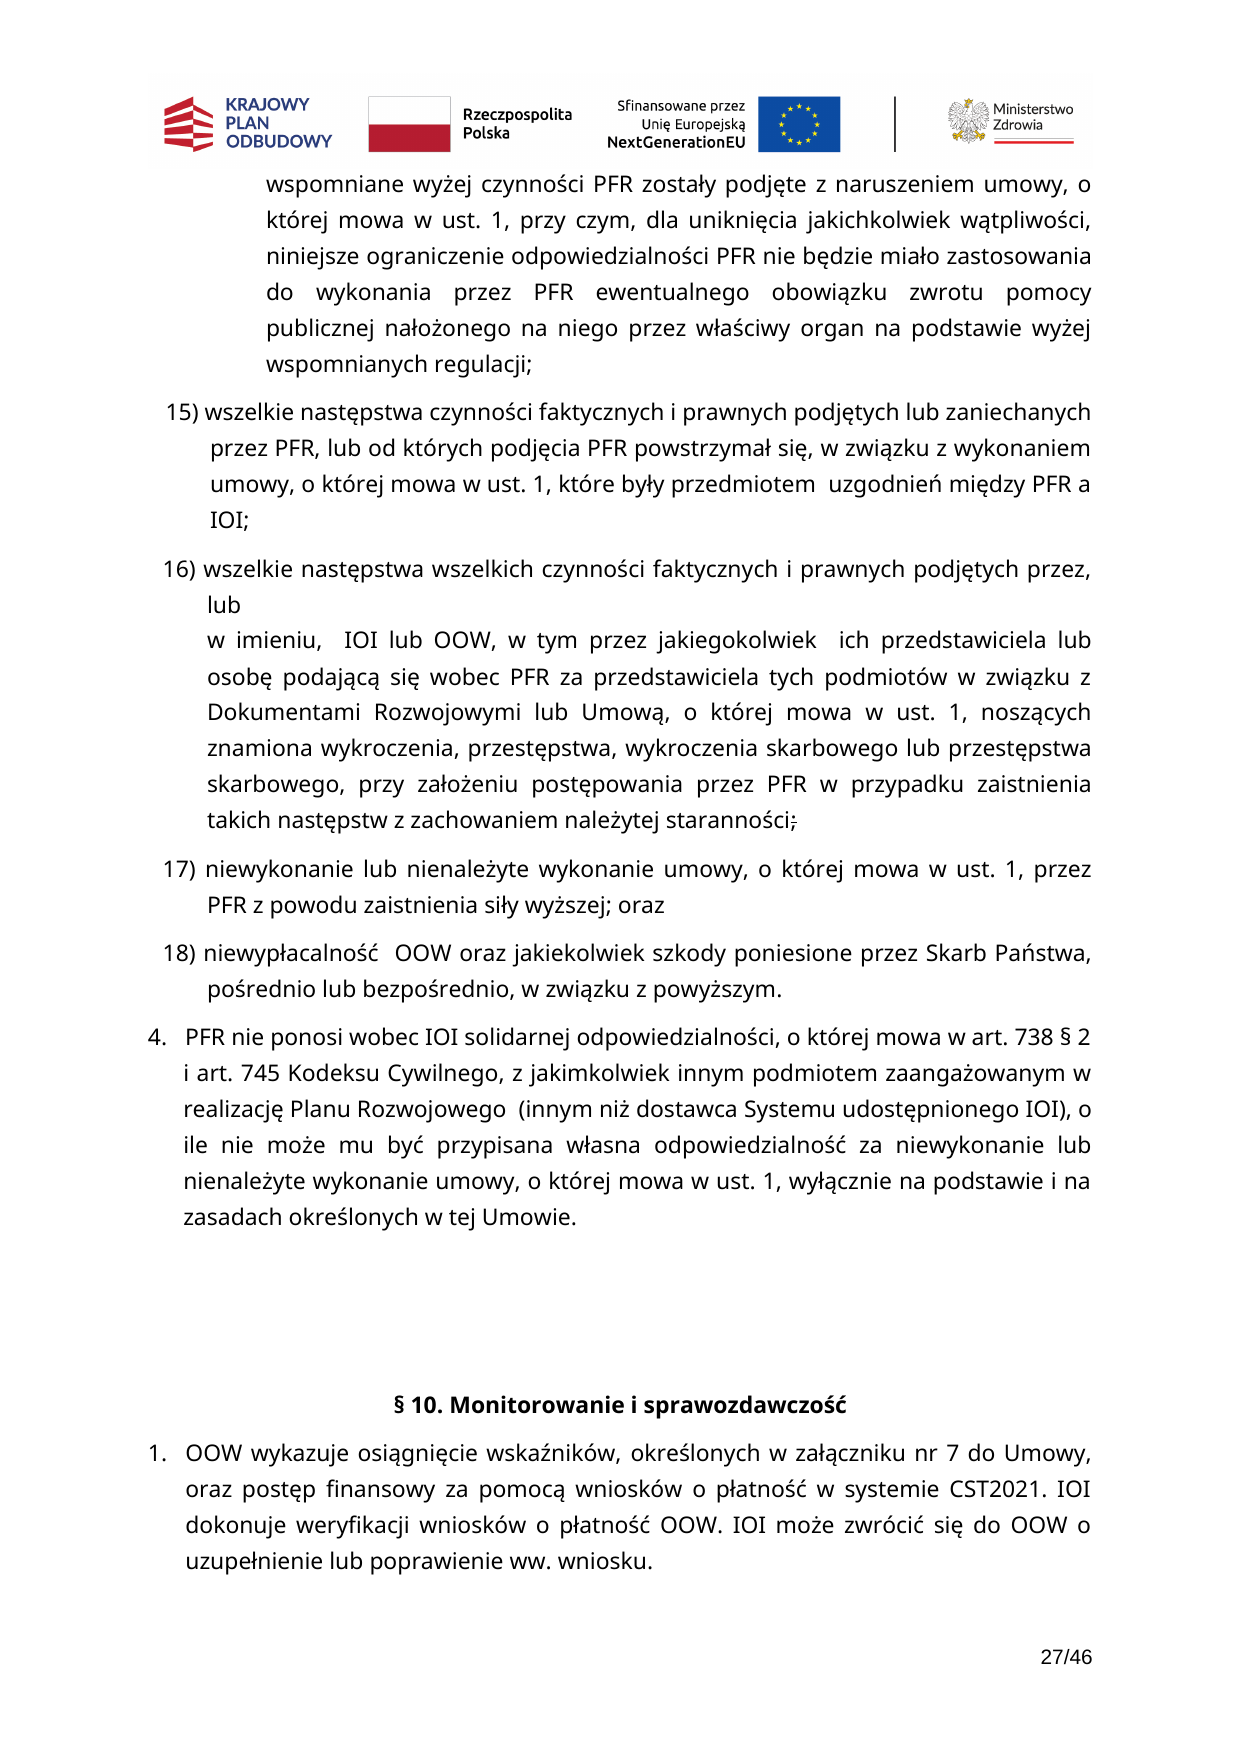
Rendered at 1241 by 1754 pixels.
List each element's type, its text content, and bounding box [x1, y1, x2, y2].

text 15) wszelkie następstwa czynności faktycznych i prawnych podjętych lub zaniechanych przez PFR, lub od których podjęcia PFR powstrzymał się, w związku z wykonaniem umowy, o której mowa w ust. 1, które były przedmiotem uzgodnień między PFR a IOI; [165, 396, 1092, 535]
text 18) niewypłacalność OOW oraz jakiekolwiek szkody poniesione przez Skarb Państwa, pośrednio lub bezpośrednio, w związku z powyższym. [162, 937, 1092, 1004]
text § 10. Monitorowanie i sprawozdawczość [148, 1388, 1092, 1420]
list 4. PFR nie ponosi wobec IOI solidarnej odpowiedzialności, o której mowa w art. 738 § 2 i art. 745 Kodeksu Cywilnego, z jakimkolwiek innym podmiotem zaangażowanym w realizację Planu Rozwojowego (innym niż dostawca Systemu udostępnionego IOI), o ile nie może mu być przypisana własna odpowiedzialność za niewykonanie lub nienależyte wykonanie umowy, o której mowa w ust. 1, wyłącznie na podstawie i na zasadach określonych w tej Umowie. [148, 1021, 1092, 1232]
list OOW wykazuje osiągnięcie wskaźników, określonych w załączniku nr 7 do Umowy, oraz postęp finansowy za pomocą wniosków o płatność w systemie CST2021. IOI dokonuje weryfikacji wniosków o płatność OOW. IOI może zwrócić się do OOW o uzupełnienie lub poprawienie ww. wniosku. [148, 1437, 1092, 1576]
text 17) niewykonanie lub nienależyte wykonanie umowy, o której mowa w ust. 1, przez PFR z powodu zaistnienia siły wyższej; oraz [162, 853, 1092, 920]
picture [147, 73, 1093, 169]
text 16) wszelkie następstwa wszelkich czynności faktycznych i prawnych podjętych przez, lub w imieniu, IOI lub OOW, w tym przez jakiegokolwiek ich przedstawiciela lub osobę podającą się wobec PFR za przedstawiciela tych podmiotów w związku z Dokumentami Rozwojowymi lub Umową, o której mowa w ust. 1, noszących znamiona wykroczenia, przestępstwa, wykroczenia skarbowego lub przestępstwa skarbowego, przy założeniu postępowania przez PFR w przypadku zaistnienia takich następstw z zachowaniem należytej staranności; [162, 553, 1092, 835]
